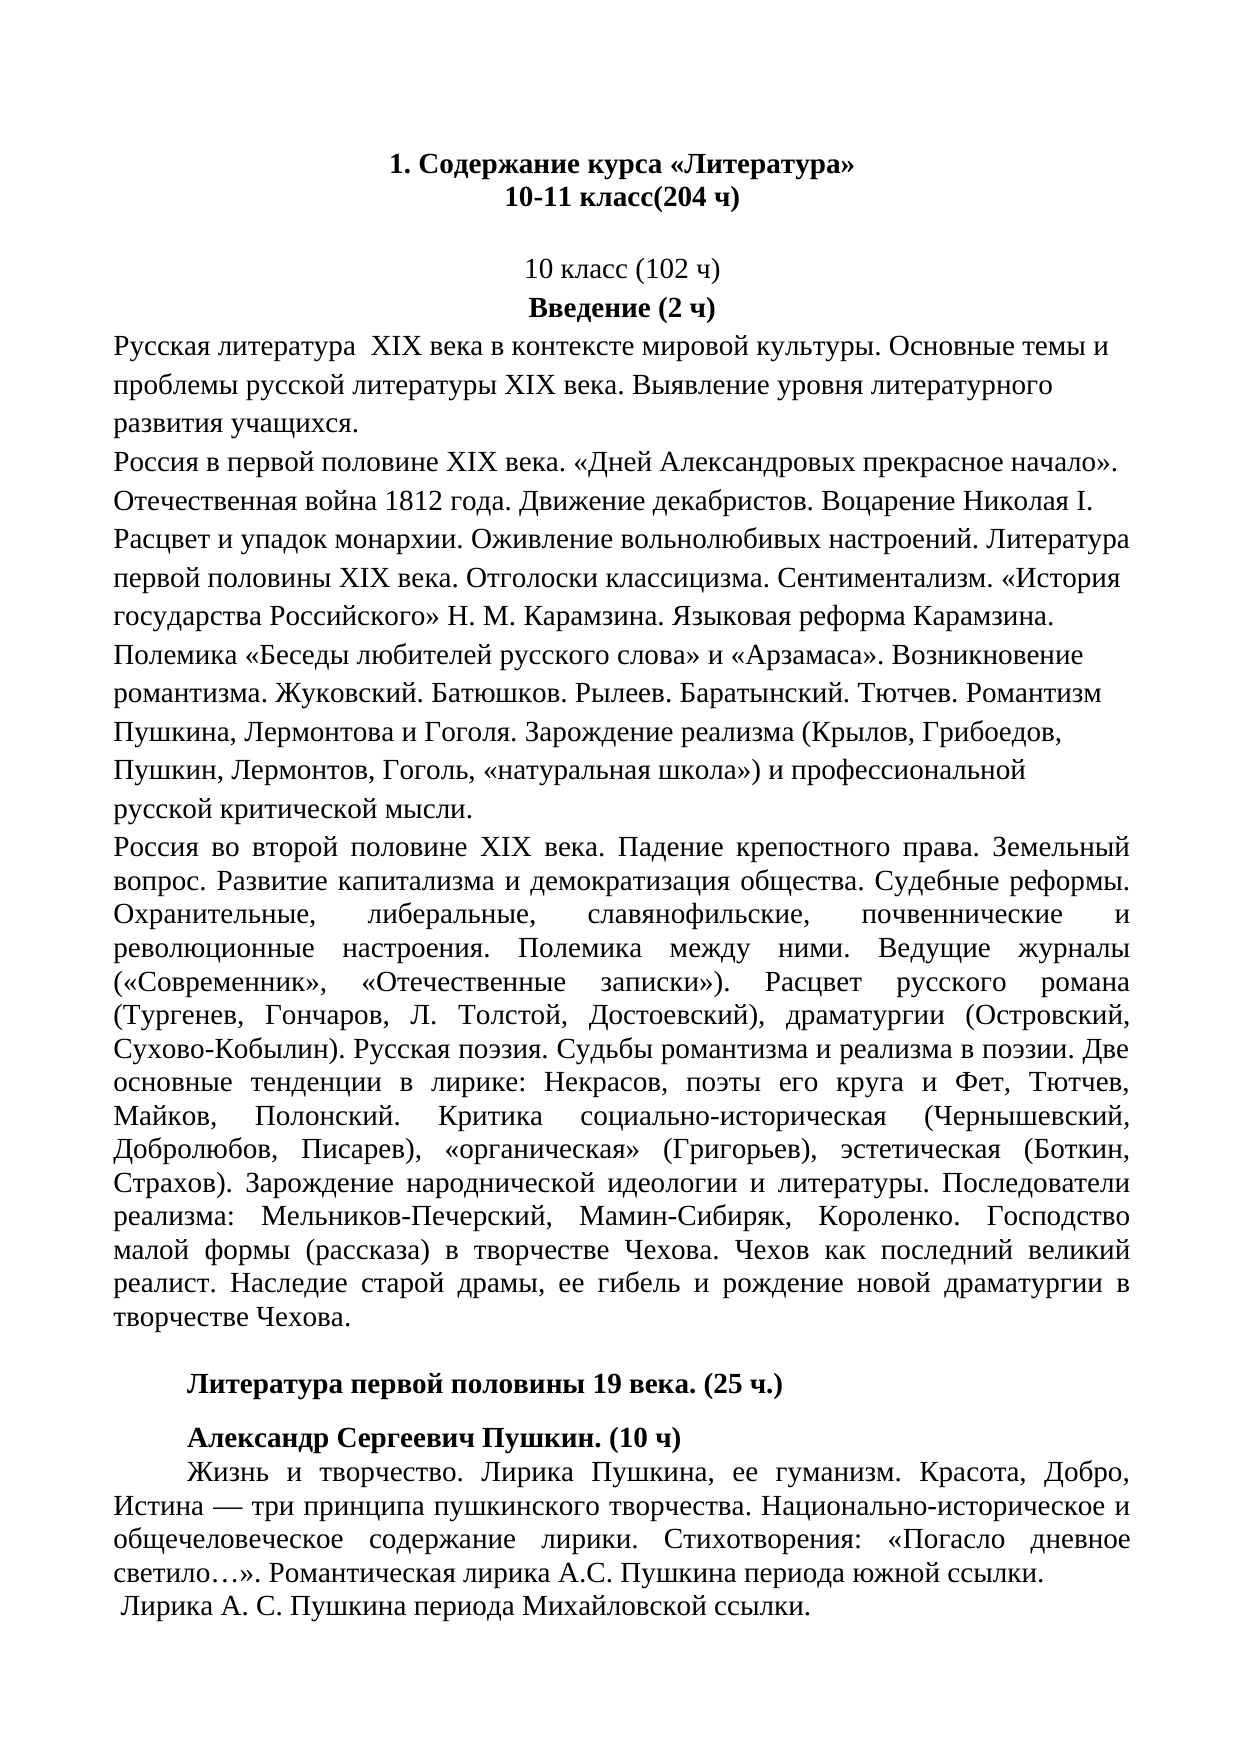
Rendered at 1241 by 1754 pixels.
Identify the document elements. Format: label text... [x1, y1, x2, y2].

text 10-11 класс(204 ч) [113, 179, 1131, 213]
text Русская литература XIX века в контексте мировой культуры. Основные темы и проблемы русской литературы XIX века. Выявление уровня литературного развития учащихся. [113, 328, 1131, 439]
text Жизнь и творчество. Лирика Пушкина, ее гуманизм. Красота, Добро, Истина — три принципа пушкинского творчества. Национально-историческое и общечеловеческое содержание лирики. Стихотворения: «погасло дневное светило…». Романтическая лирика а.С. Пушкина периода южной ссылки. [113, 1454, 1131, 1588]
text Литература первой половины 19 века. (25 ч.) [113, 1366, 1131, 1400]
text Россия во второй половине XIX века. Падение крепостного права. Земельный вопрос. Развитие капитализма и демократизация общества. Судебные реформы. Охранительные, либеральные, славянофильские, почвеннические и революционные настроения. Полемика между ними. Ведущие журналы («Современник», «Отечественные записки»). Расцвет русского романа (Тургенев, Гончаров, Л. Толстой, Достоевский), драматургии (Островский, Сухово-Кобылин). Русская поэзия. Судьбы романтизма и реализма в поэзии. Две основные тенденции в лирике: Некрасов, поэты его круга и Фет, Тютчев, Майков, Полонский. Критика социально-историческая (Чернышевский, Добролюбов, Писарев), «органическая» (Григорьев), эстетическая (Боткин, Страхов). Зарождение народнической идеологии и литературы. Последователи реализма: Мельников-Печерский, Мамин-Сибиряк, Короленко. Господство малой формы (рассказа) в творчестве Чехова. Чехов как последний великий реалист. Наследие старой драмы, ее гибель и рождение новой драматургии в творчестве Чехова. [113, 829, 1131, 1333]
text 1. Содержание курса «Литература» [113, 146, 1131, 179]
text 10 класс (102 ч) [113, 251, 1131, 285]
text Россия в первой половине XIX века. «Дней Александровых прекрасное начало». Отечественная война 1812 года. Движение декабристов. Воцарение Николая I. Расцвет и упадок монархии. Оживление вольнолюбивых настроений. Литература первой половины XIX века. Отголоски классицизма. Сентиментализм. «История государства Российского» Н. М. Карамзина. Языковая реформа Карамзина. Полемика «Беседы любителей русского слова» и «Арзамаса». Возникновение романтизма. Жуковский. Батюшков. Рылеев. Баратынский. Тютчев. Романтизм Пушкина, Лермонтова и Гоголя. Зарождение реализма (Крылов, Грибоедов, Пушкин, Лермонтов, Гоголь, «натуральная школа») и профессиональной русской критической мысли. [113, 444, 1131, 824]
text Введение (2 ч) [113, 290, 1131, 323]
text Александр Сергеевич Пушкин. (10 ч) [113, 1421, 1131, 1454]
text Лирика А. С. Пушкина периода Михайловской ссылки. [113, 1588, 1131, 1622]
